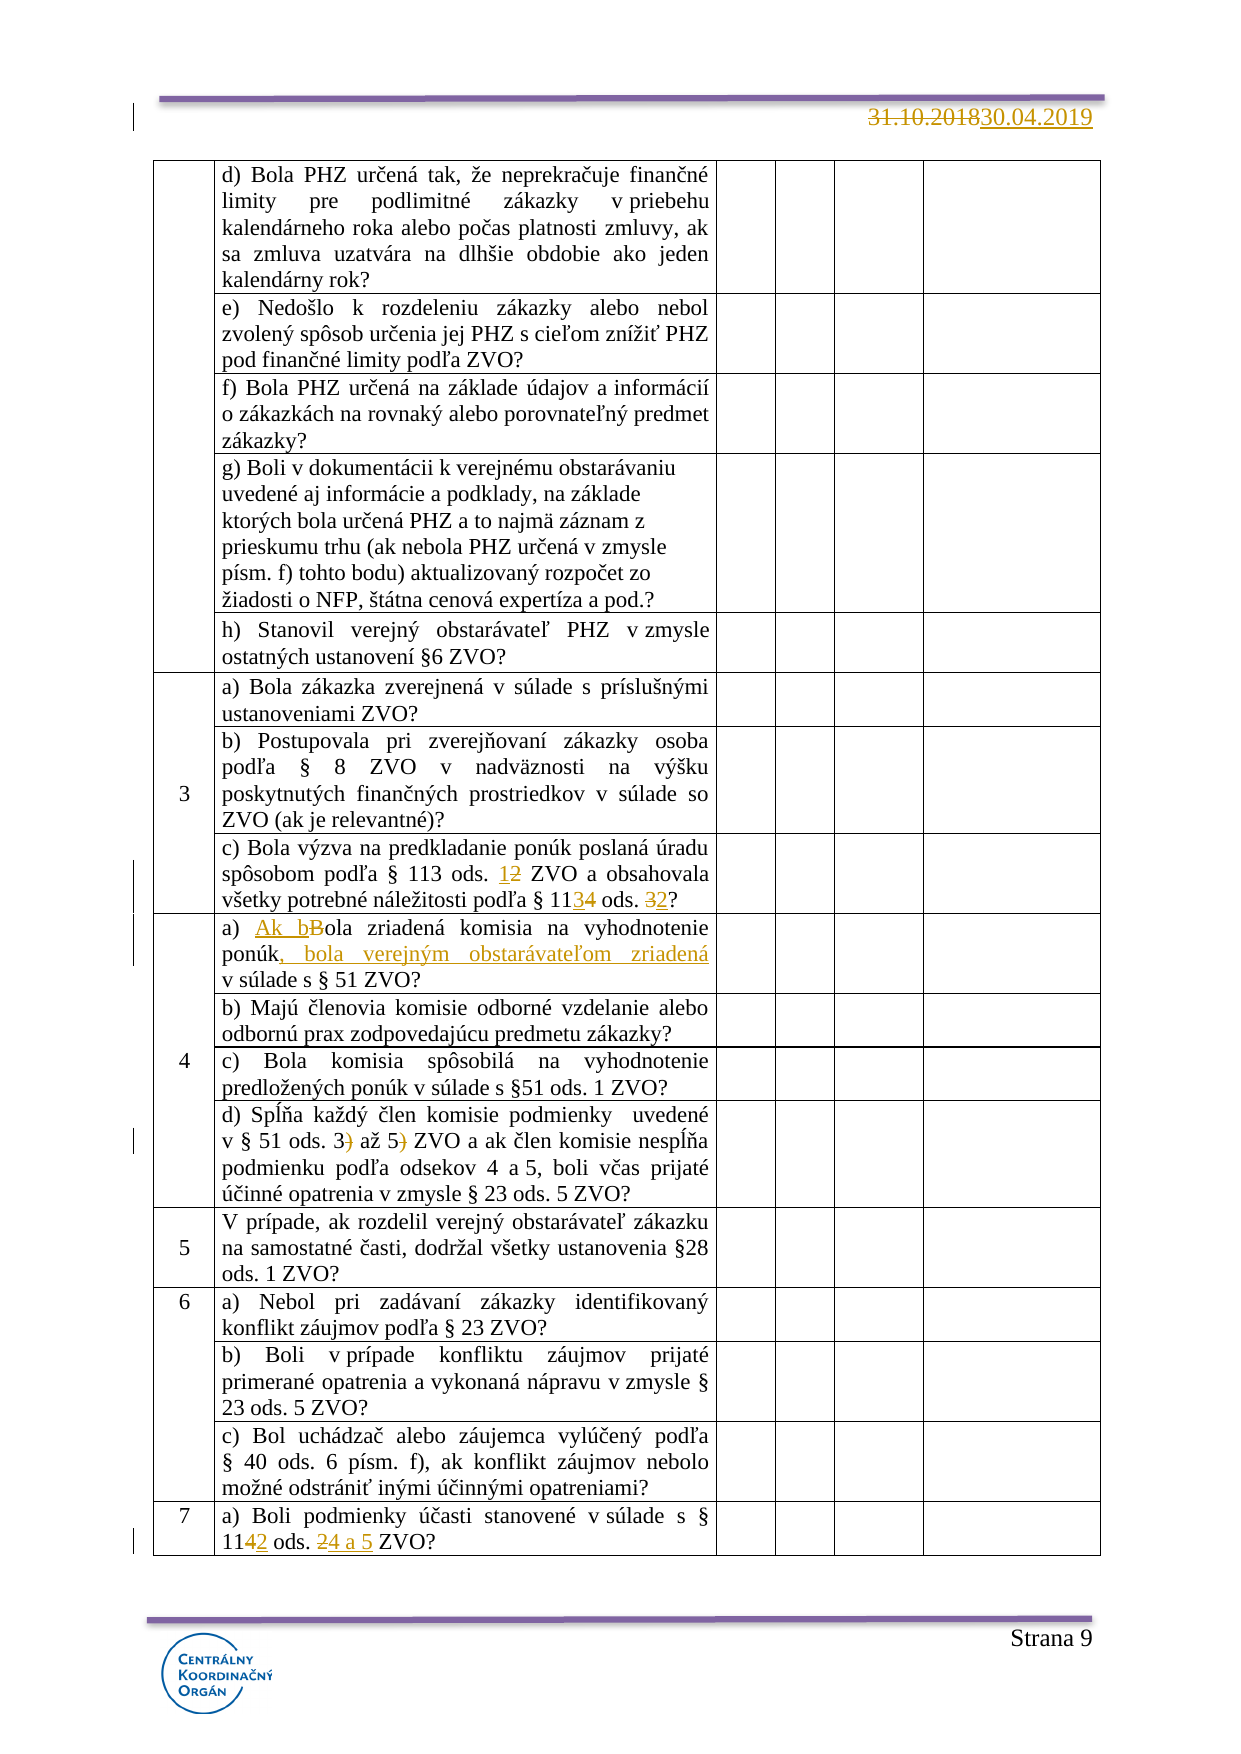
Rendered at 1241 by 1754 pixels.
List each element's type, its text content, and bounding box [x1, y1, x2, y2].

table_cell d) Bola PHZ určená tak, že neprekračuje finančné limity pre podlimitné zákazky v priebehu kalendárneho roka alebo počas platnosti zmluvy, ak sa zmluva uzatvára na dlhšie obdobie ako jeden kalendárny rok? [215, 161, 716, 293]
table_cell [776, 727, 834, 832]
table_cell [835, 1422, 923, 1501]
table_cell [835, 914, 923, 993]
table_cell [776, 834, 834, 913]
table_cell [776, 374, 834, 453]
table_cell [776, 454, 834, 612]
table_cell [717, 374, 775, 453]
table_cell [835, 673, 923, 726]
table_cell [924, 673, 1100, 726]
table_cell [835, 727, 923, 832]
table_cell [924, 1101, 1100, 1207]
table_cell c) Bol uchádzač alebo záujemca vylúčený podľa § 40 ods. 6 písm. f), ak konflikt záujmov nebolo možné odstrániť inými účinnými opatreniami? [215, 1422, 716, 1501]
table_cell e) Nedošlo k rozdeleniu zákazky alebo nebol zvolený spôsob určenia jej PHZ s cieľom znížiť PHZ pod finančné limity podľa ZVO? [215, 294, 716, 373]
table_cell b) Postupovala pri zverejňovaní zákazky osoba podľa § 8 ZVO v nadväznosti na výšku poskytnutých finančných prostriedkov v súlade so ZVO (ak je relevantné)? [215, 727, 716, 832]
table_cell [835, 294, 923, 373]
table_cell [835, 834, 923, 913]
table_cell [924, 1502, 1100, 1554]
table_cell [924, 454, 1100, 612]
picture [159, 1631, 272, 1713]
table_cell [717, 1101, 775, 1207]
table_cell [835, 1342, 923, 1421]
table_cell [717, 1288, 775, 1341]
table_cell [776, 613, 834, 672]
table_cell [717, 1502, 775, 1554]
table_cell [835, 613, 923, 672]
table_cell 3 [154, 673, 214, 913]
table_cell [835, 1101, 923, 1207]
table_cell [776, 994, 834, 1046]
table_cell h) Stanovil verejný obstarávateľ PHZ v zmysle ostatných ustanovení §6 ZVO? [215, 613, 716, 672]
table_cell [924, 1422, 1100, 1501]
table_cell a) Boli podmienky účasti stanovené v súlade s § 11 ods. ZVO? [215, 1502, 716, 1554]
table_cell [924, 1208, 1100, 1287]
table_cell 7 [154, 1502, 214, 1554]
table_cell [835, 1048, 923, 1100]
table_cell 5 [154, 1208, 214, 1287]
table_cell [717, 727, 775, 832]
table_cell [835, 161, 923, 293]
table_cell [776, 161, 834, 293]
table_cell [835, 1502, 923, 1554]
table_cell [776, 1288, 834, 1341]
table_cell [924, 1342, 1100, 1421]
table_cell 4 [154, 914, 214, 1207]
table_cell c) Bola výzva na predkladanie ponúk poslaná úradu spôsobom podľa § 113 ods. ZVO a obsahovala všetky potrebné náležitosti podľa § 11 ods. ? [215, 834, 716, 913]
table_cell [776, 1342, 834, 1421]
table_cell [924, 1048, 1100, 1100]
table_cell [835, 374, 923, 453]
table_cell [924, 994, 1100, 1046]
table_cell [776, 1048, 834, 1100]
table_cell [835, 454, 923, 612]
table_cell [924, 834, 1100, 913]
table_cell [776, 1208, 834, 1287]
table_cell [924, 161, 1100, 293]
table_cell [717, 613, 775, 672]
table_cell [717, 1048, 775, 1100]
table_cell [924, 914, 1100, 993]
table_cell [776, 914, 834, 993]
table_cell a) ola zriadená komisia na vyhodnotenie ponúk v súlade s § 51 ZVO? [215, 914, 716, 993]
table_cell [835, 1288, 923, 1341]
table_cell [835, 994, 923, 1046]
table_cell [717, 994, 775, 1046]
table_cell [717, 834, 775, 913]
table_cell [776, 294, 834, 373]
table_cell d) Spĺňa každý člen komisie podmienky uvedené v § 51 ods. 3 až 5 ZVO a ak člen komisie nespĺňa podmienku podľa odsekov 4 a 5, boli včas prijaté účinné opatrenia v zmysle § 23 ods. 5 ZVO? [215, 1101, 716, 1207]
table_cell [776, 1422, 834, 1501]
table_cell [776, 1101, 834, 1207]
table_cell 6 [154, 1288, 214, 1501]
table_cell [776, 673, 834, 726]
table_cell g) Boli v dokumentácii k verejnému obstarávaniu uvedené aj informácie a podklady, na základe ktorých bola určená PHZ a to najmä záznam z prieskumu trhu (ak nebola PHZ určená v zmysle písm. f) tohto bodu) aktualizovaný rozpočet zo žiadosti o NFP, štátna cenová expertíza a pod.? [215, 454, 716, 612]
table_cell c) Bola komisia spôsobilá na vyhodnotenie predložených ponúk v súlade s §51 ods. 1 ZVO? [215, 1048, 716, 1100]
table_cell [924, 374, 1100, 453]
table_cell [717, 1208, 775, 1287]
table_cell b) Majú členovia komisie odborné vzdelanie alebo odbornú prax zodpovedajúcu predmetu zákazky? [215, 994, 716, 1046]
table_cell [835, 1208, 923, 1287]
table_cell a) Nebol pri zadávaní zákazky identifikovaný konflikt záujmov podľa § 23 ZVO? [215, 1288, 716, 1341]
table_cell [717, 454, 775, 612]
table_cell [717, 1342, 775, 1421]
table_cell [924, 727, 1100, 832]
table_cell [717, 673, 775, 726]
table_cell a) Bola zákazka zverejnená v súlade s príslušnými ustanoveniami ZVO? [215, 673, 716, 726]
table_cell [717, 161, 775, 293]
table_cell [776, 1502, 834, 1554]
table_cell [924, 1288, 1100, 1341]
table_cell [717, 914, 775, 993]
table_cell [717, 1422, 775, 1501]
table_cell f) Bola PHZ určená na základe údajov a informácií o zákazkách na rovnaký alebo porovnateľný predmet zákazky? [215, 374, 716, 453]
table_cell [924, 613, 1100, 672]
table_cell V prípade, ak rozdelil verejný obstarávateľ zákazku na samostatné časti, dodržal všetky ustanovenia §28 ods. 1 ZVO? [215, 1208, 716, 1287]
table_cell b) Boli v prípade konfliktu záujmov prijaté primerané opatrenia a vykonaná nápravu v zmysle § 23 ods. 5 ZVO? [215, 1342, 716, 1421]
table_cell [717, 294, 775, 373]
table_cell [924, 294, 1100, 373]
